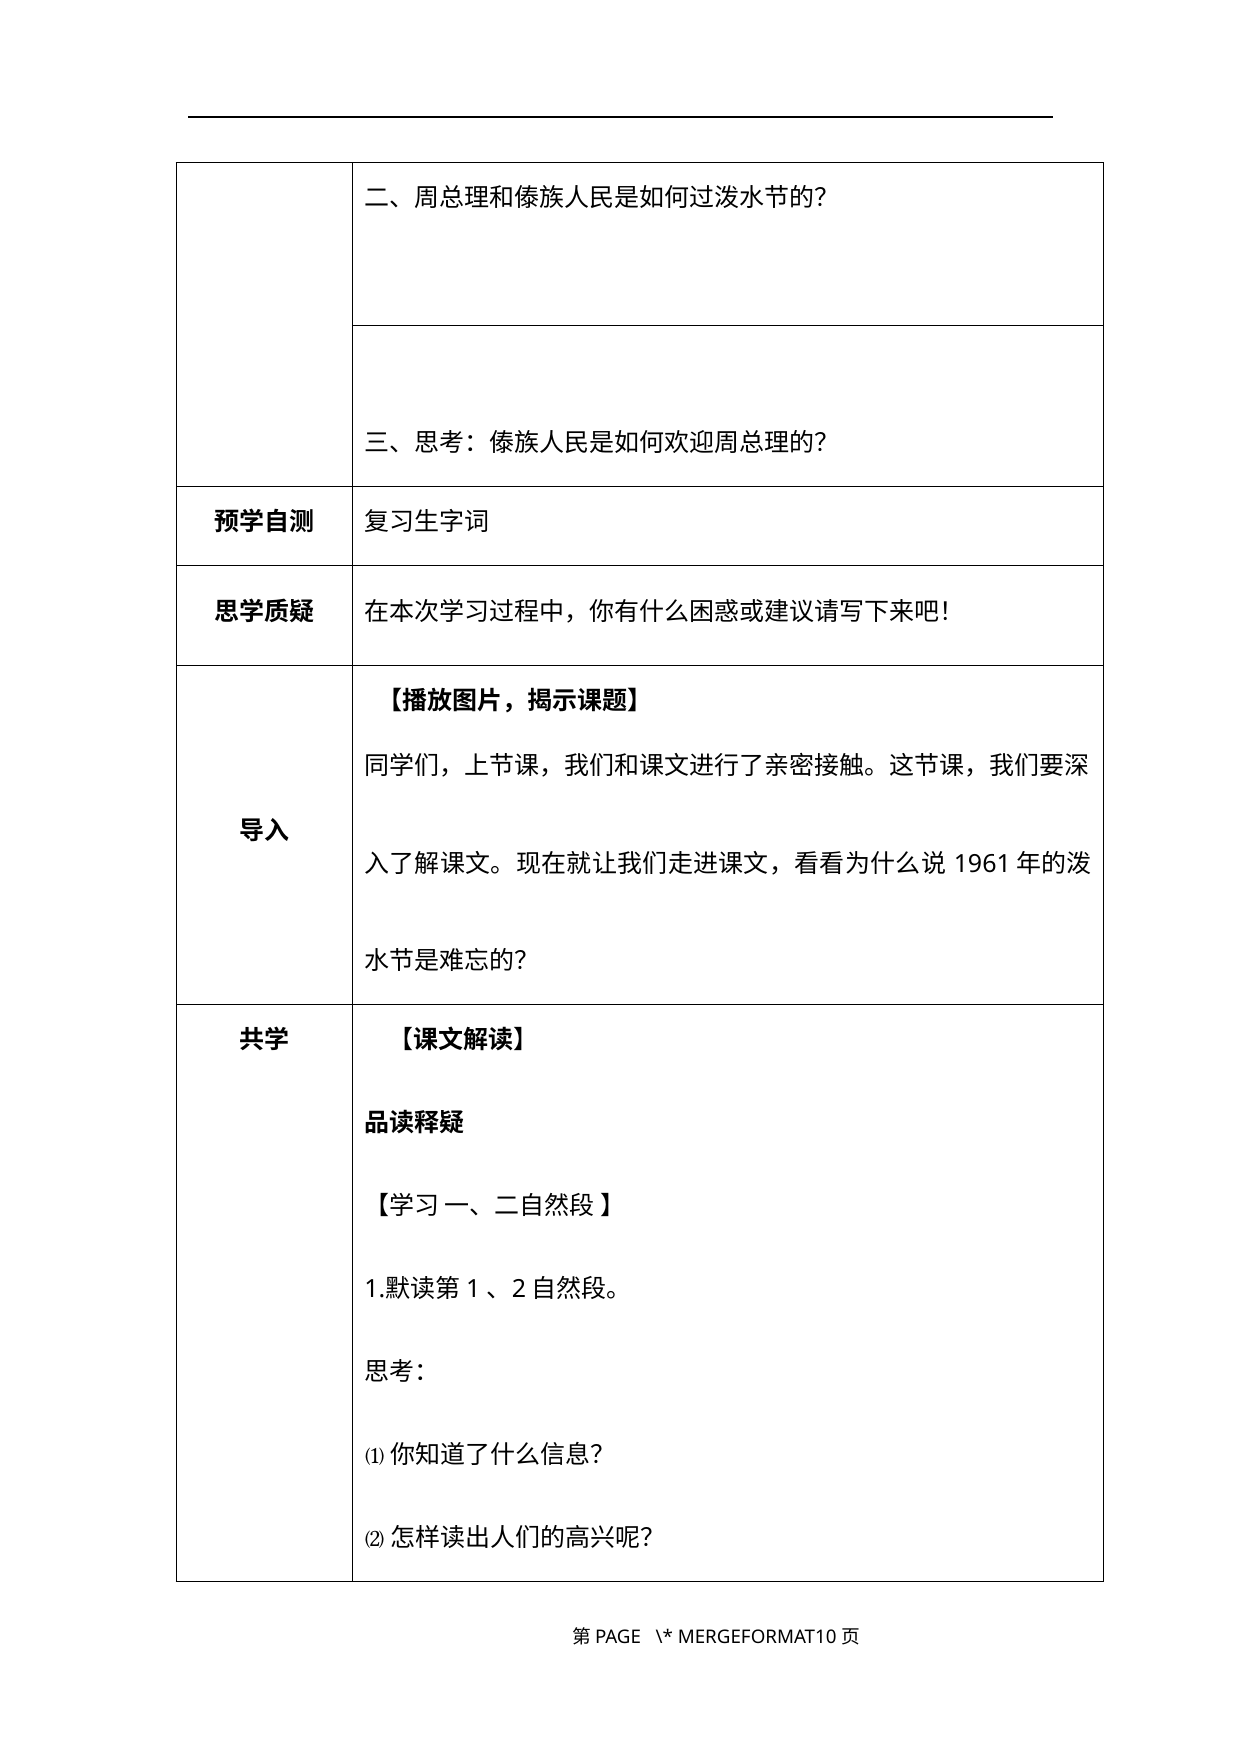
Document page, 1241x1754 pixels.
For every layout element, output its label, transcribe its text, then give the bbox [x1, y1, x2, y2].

table_cell 三、思考：傣族人民是如何欢迎周总理的？ [353, 326, 1103, 486]
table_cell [353, 1005, 1103, 1581]
table_cell 导入 [177, 666, 352, 1004]
table_cell 【播放图片，揭示课题】 同学们，上节课，我们和课文进行了亲密接触。这节课，我们要深入了解课文。现在就让我们走进课文，看看为什么说1961年的泼水节是难忘的？ [353, 666, 1103, 1004]
table_cell 复习生字词 [353, 487, 1103, 564]
table_cell 在本次学习过程中，你有什么困惑或建议请写下来吧！ [353, 566, 1103, 665]
table_cell 预学自测 [177, 487, 352, 564]
table_cell 共学 [177, 1005, 352, 1581]
table_cell 思学质疑 [177, 566, 352, 665]
table_cell 二、周总理和傣族人民是如何过泼水节的？ [353, 163, 1103, 325]
